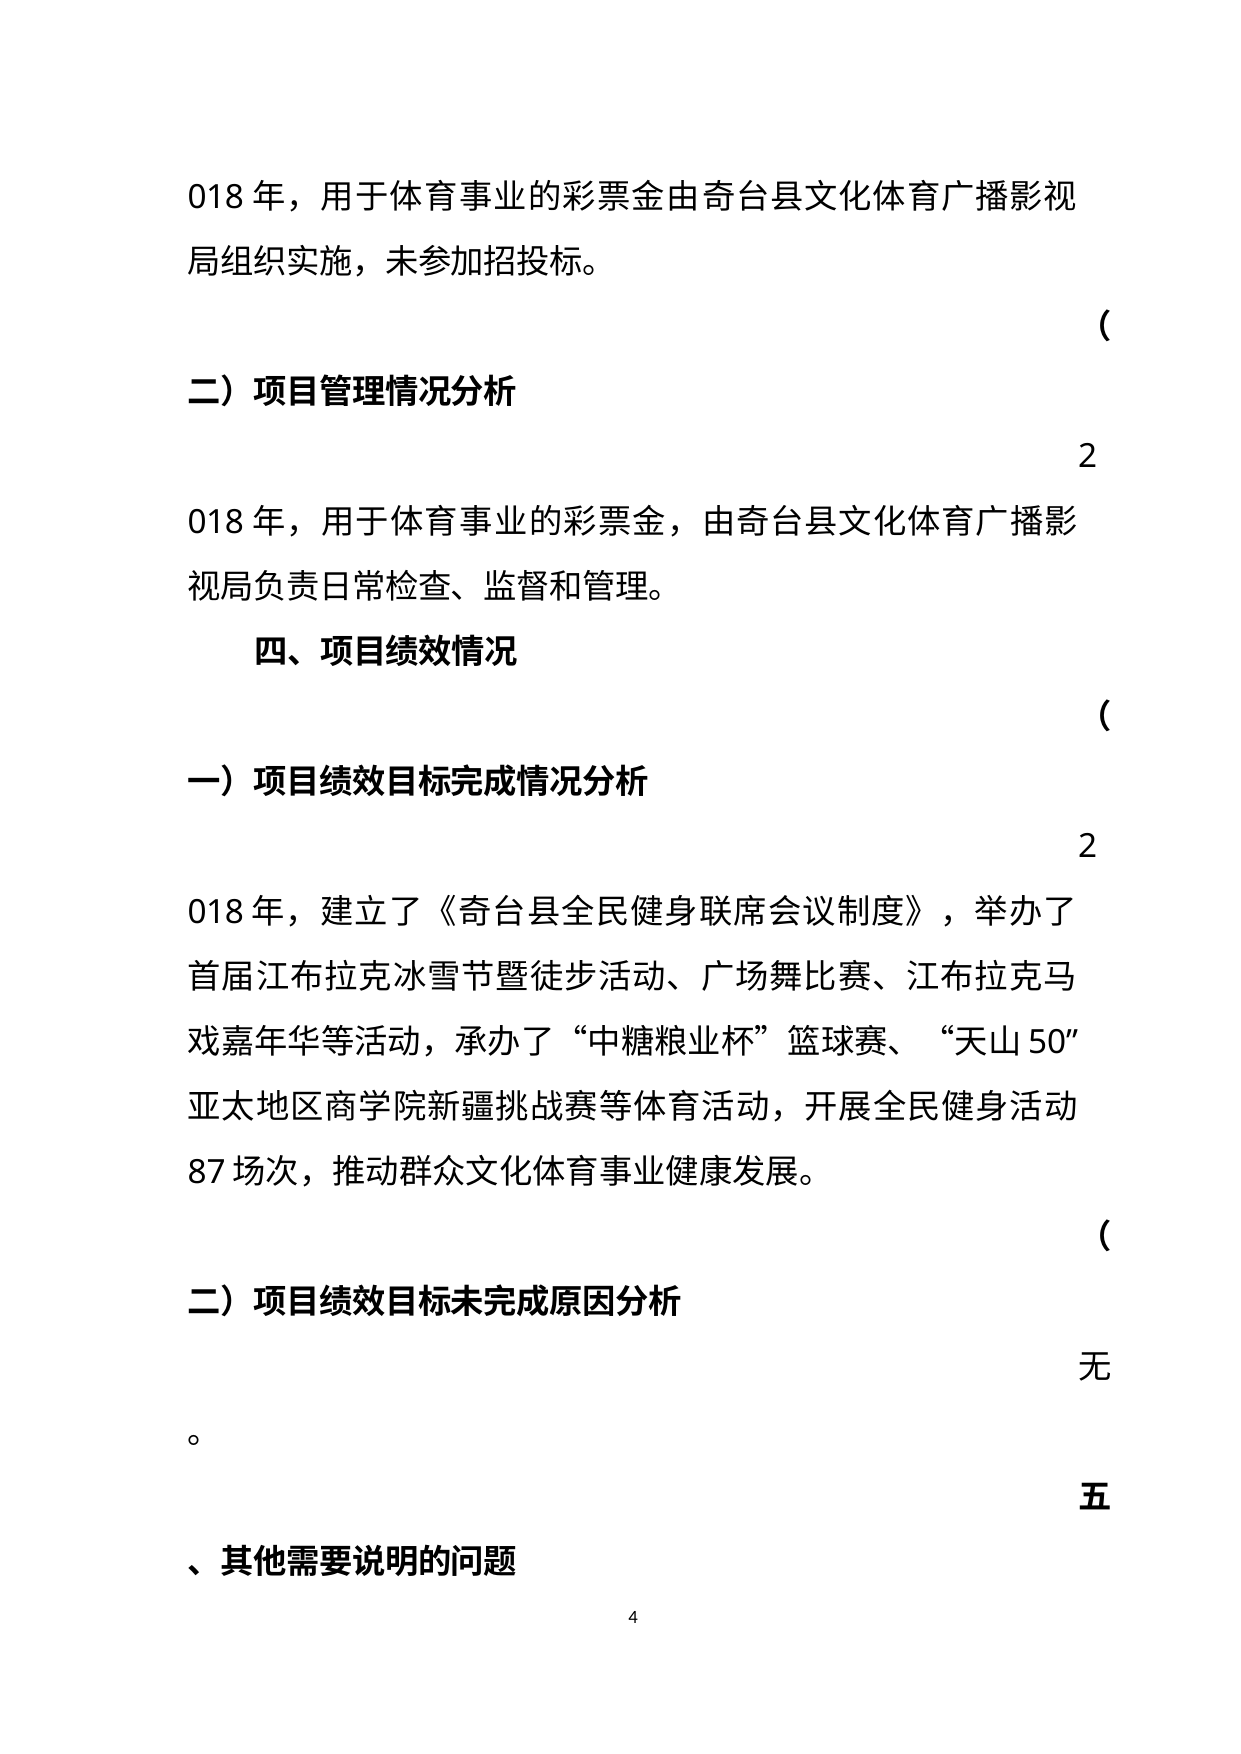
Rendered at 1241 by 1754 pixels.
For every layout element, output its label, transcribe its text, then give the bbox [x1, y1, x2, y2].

text 四、项目绩效情况 [187, 617, 1078, 682]
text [187, 162, 1078, 292]
text 无。 [187, 1332, 1078, 1462]
text （二）项目管理情况分析 [187, 292, 1078, 422]
text 2018年，用于体育事业的彩票金，由奇台县文化体育广播影视局负责日常检查、监督和管理。 [187, 422, 1078, 617]
text 五、其他需要说明的问题 [187, 1462, 1078, 1592]
text （二）项目绩效目标未完成原因分析 [187, 1202, 1078, 1332]
text 2018年，建立了《奇台县全民健身联席会议制度》，举办了首届江布拉克冰雪节暨徒步活动、广场舞比赛、江布拉克马戏嘉年华等活动，承办了“中糖粮业杯”篮球赛、“天山亚太地区商学院新疆挑战赛等体育活动，开展全民健身活动87场次，推动群众文化体育事业健康发展。 [187, 812, 1078, 1202]
text （一）项目绩效目标完成情况分析 [187, 682, 1078, 812]
